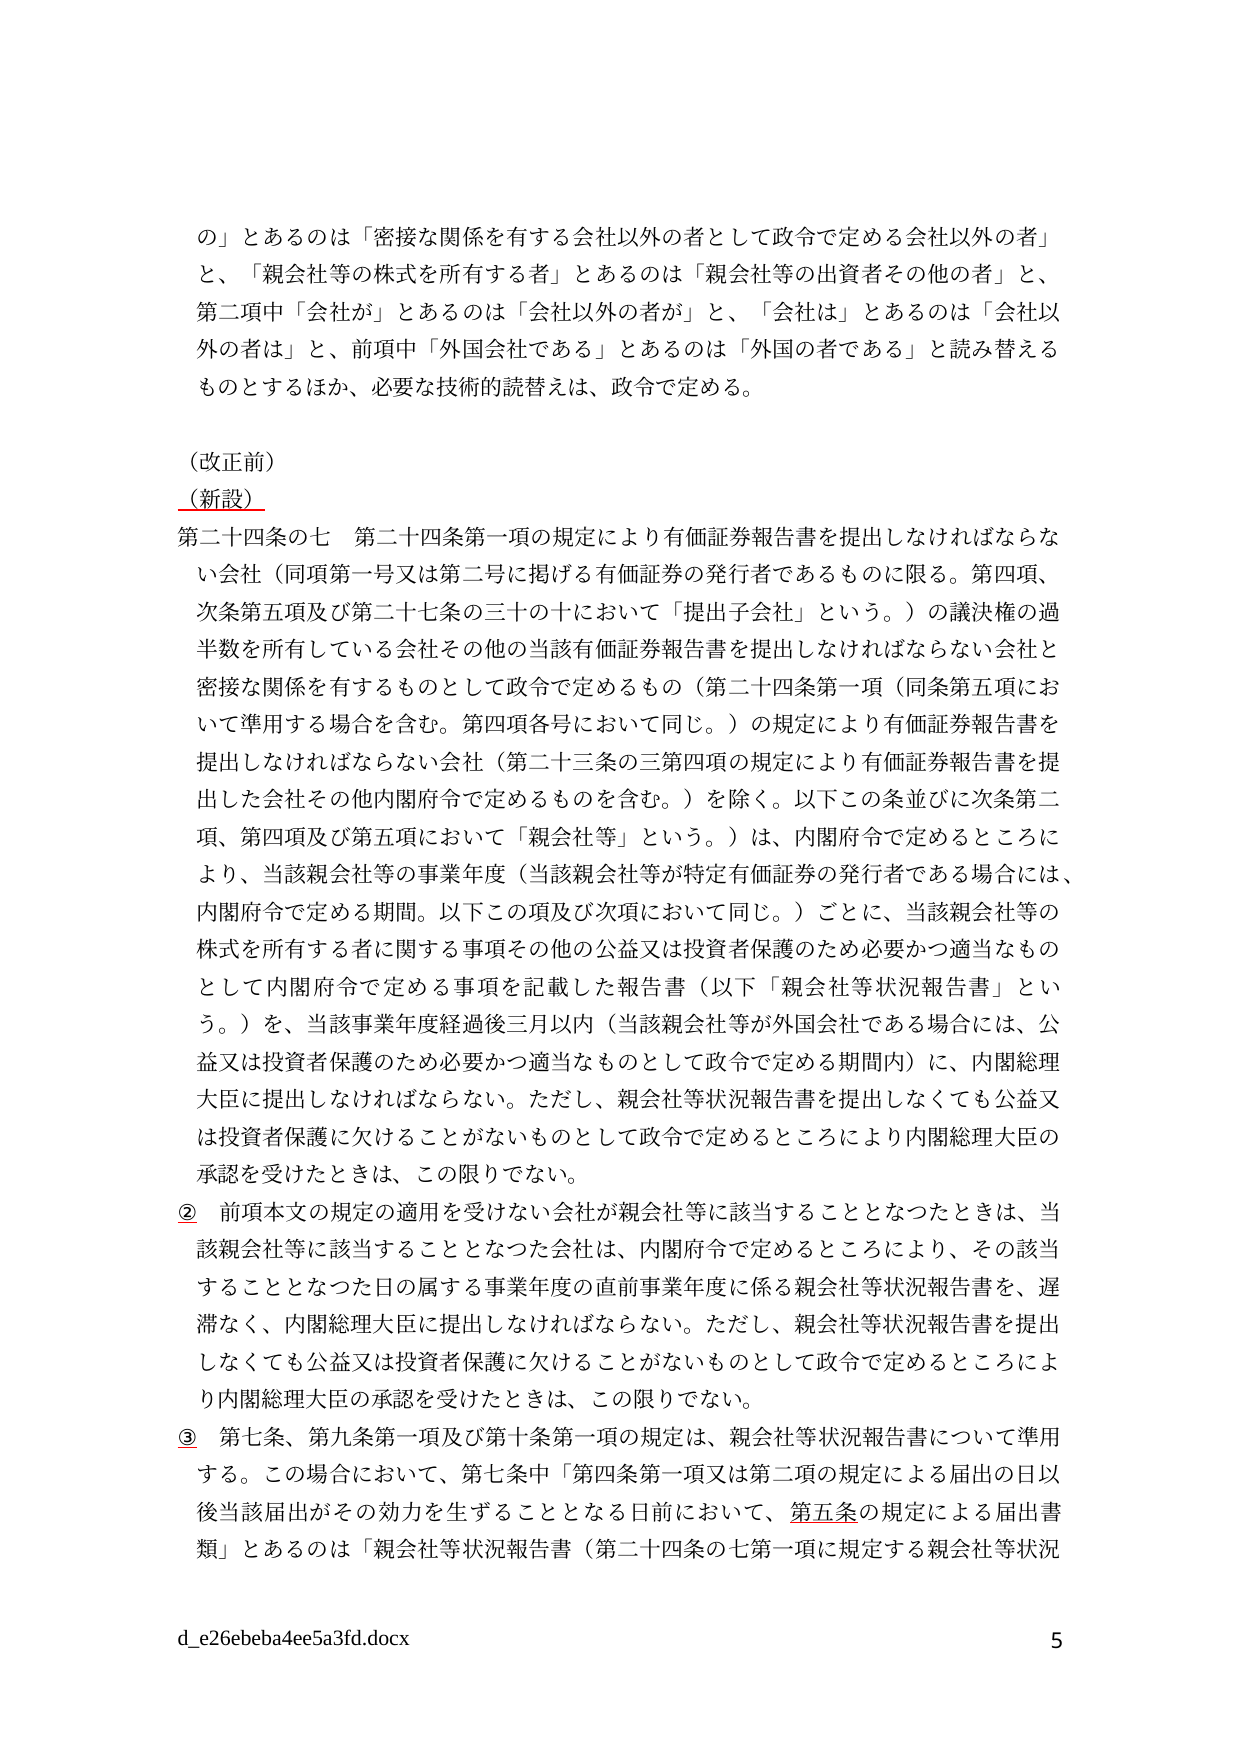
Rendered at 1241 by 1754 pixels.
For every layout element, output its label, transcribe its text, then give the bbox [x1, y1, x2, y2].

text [177, 217, 1063, 404]
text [177, 1417, 1063, 1567]
text ② 前項本文の規定の適用を受けない会社が親会社等に該当することとなつたときは、当該親会社等に該当することとなつた会社は、内閣府令で定めるところにより、その該当することとなつた日の属する事業年度の直前事業年度に係る親会社等状況報告書を、遅滞なく、内閣総理大臣に提出しなければならない。ただし、親会社等状況報告書を提出しなくても公益又は投資者保護に欠けることがないものとして政令で定めるところにより内閣総理大臣の承認を受けたときは、この限りでない。 [177, 1192, 1063, 1417]
text （改正前） [177, 442, 1063, 479]
text （新設） [177, 479, 1063, 517]
text 第二十四条の七 第二十四条第一項の規定により有価証券報告書を提出しなければならない会社（同項第一号又は第二号に掲げる有価証券の発行者であるものに限る。第四項、次条第五項及び第二十七条の三十の十において「提出子会社」という。）の議決権の過半数を所有している会社その他の当該有価証券報告書を提出しなければならない会社と密接な関係を有するものとして政令で定めるもの（第二十四条第一項（同条第五項において準用する場合を含む。第四項各号において同じ。）の規定により有価証券報告書を提出しなければならない会社（第二十三条の三第四項の規定により有価証券報告書を提出した会社その他内閣府令で定めるものを含む。）を除く。以下この条並びに次条第二項、第四項及び第五項において「親会社等」という。）は、内閣府令で定めるところにより、当該親会社等の事業年度（当該親会社等が特定有価証券の発行者である場合には、内閣府令で定める期間。以下この項及び次項において同じ。）ごとに、当該親会社等の株式を所有する者に関する事項その他の公益又は投資者保護のため必要かつ適当なものとして内閣府令で定める事項を記載した報告書（以下「親会社等状況報告書」という。）を、当該事業年度経過後三月以内（当該親会社等が外国会社である場合には、公益又は投資者保護のため必要かつ適当なものとして政令で定める期間内）に、内閣総理大臣に提出しなければならない。ただし、親会社等状況報告書を提出しなくても公益又は投資者保護に欠けることがないものとして政令で定めるところにより内閣総理大臣の承認を受けたときは、この限りでない。 [177, 517, 1063, 1192]
